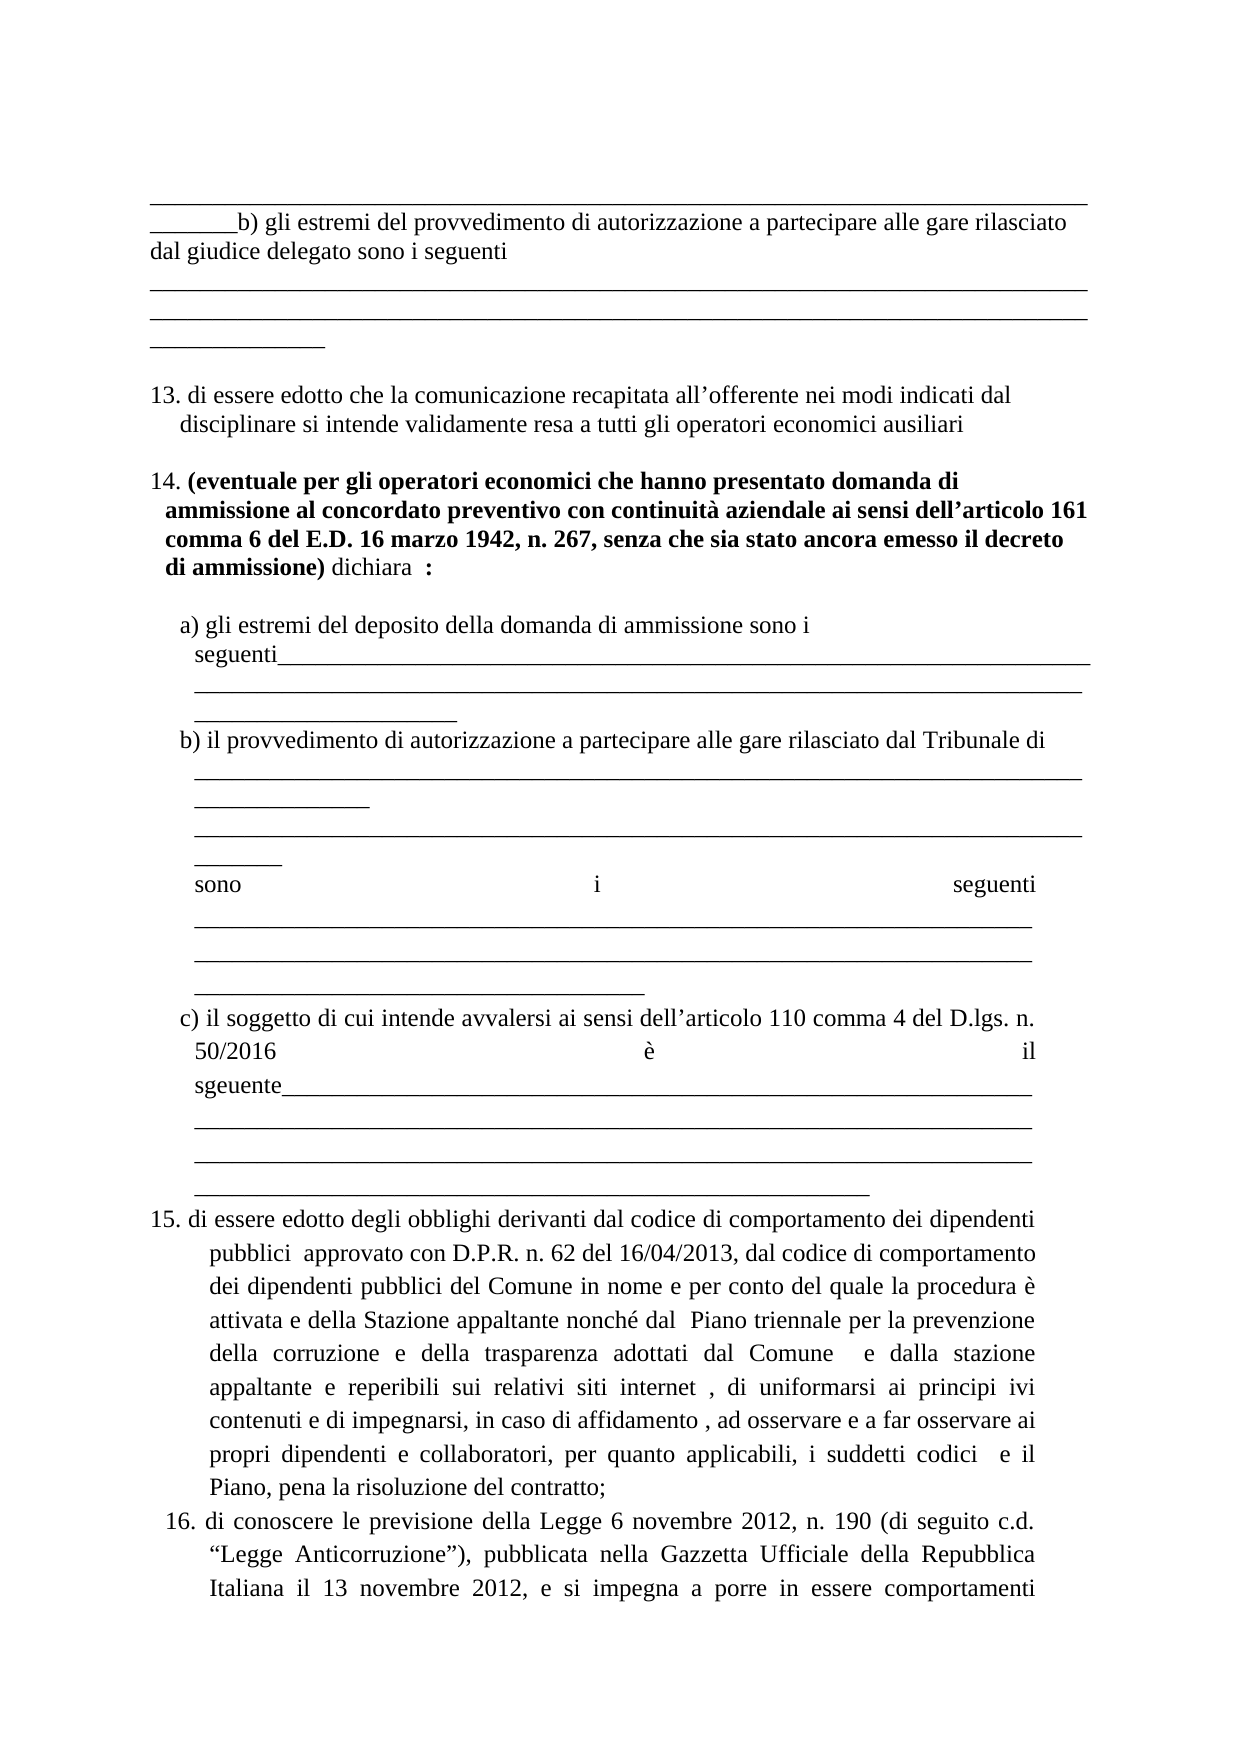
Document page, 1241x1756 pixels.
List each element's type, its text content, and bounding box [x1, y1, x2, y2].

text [165, 1506, 1036, 1602]
text a) gli estremi del deposito della domanda di ammissione sono i seguenti_____________________________________________________________________________________________________________________________________________________________ [179, 610, 1090, 725]
text b) il provvedimento di autorizzazione a partecipare alle gare rilasciato dal Tribunale di _____________________________________________________________________________________ ______________________________________________________________________________ [179, 725, 1090, 869]
text 13. di essere edotto che la comunicazione recapitata all’offerente nei modi indicati dal disciplinare si intende validamente resa a tutti gli operatori economici ausiliari [150, 380, 1090, 437]
text 15. di essere edotto degli obblighi derivanti dal codice di comportamento dei dipendenti pubblici approvato con D.P.R. n. 62 del 16/04/2013, dal codice di comportamento dei dipendenti pubblici del Comune in nome e per conto del quale la procedura è attivata e della Stazione appaltante nonché dal Piano triennale per la prevenzione della corruzione e della trasparenza adottati dal Comune e dalla stazione appaltante e reperibili sui relativi siti internet , di uniformarsi ai principi ivi contenuti e di impegnarsi, in caso di affidamento , ad osservare e a far osservare ai propri dipendenti e collaboratori, per quanto applicabili, i suddetti codici e il Piano, pena la risoluzione del contratto; [150, 1204, 1036, 1501]
text c) il soggetto di cui intende avvalersi ai sensi dell’articolo 110 comma 4 del D.lgs. n. 50/2016 è il sgeuente________________________________________________________________________________________________________________________________________________________________________________________________________________________________________________________ [179, 1003, 1036, 1199]
text 14. (eventuale per gli operatori economici che hanno presentato domanda di ammissione al concordato preventivo con continuità aziendale ai sensi dell’articolo 161 comma 6 del E.D. 16 marzo 1942, n. 267, senza che sia stato ancora emesso il decreto di ammissione) dichiara : [150, 466, 1090, 581]
text sono i seguenti __________________________________________________________________________________________________________________________________________________________________________ [194, 869, 1036, 998]
text __________________________________________________________________________________b) gli estremi del provvedimento di autorizzazione a partecipare alle gare rilasciato dal giudice delegato sono i seguenti ____________________________________________________________________________________________________________________________________________________________________ [150, 179, 1090, 351]
